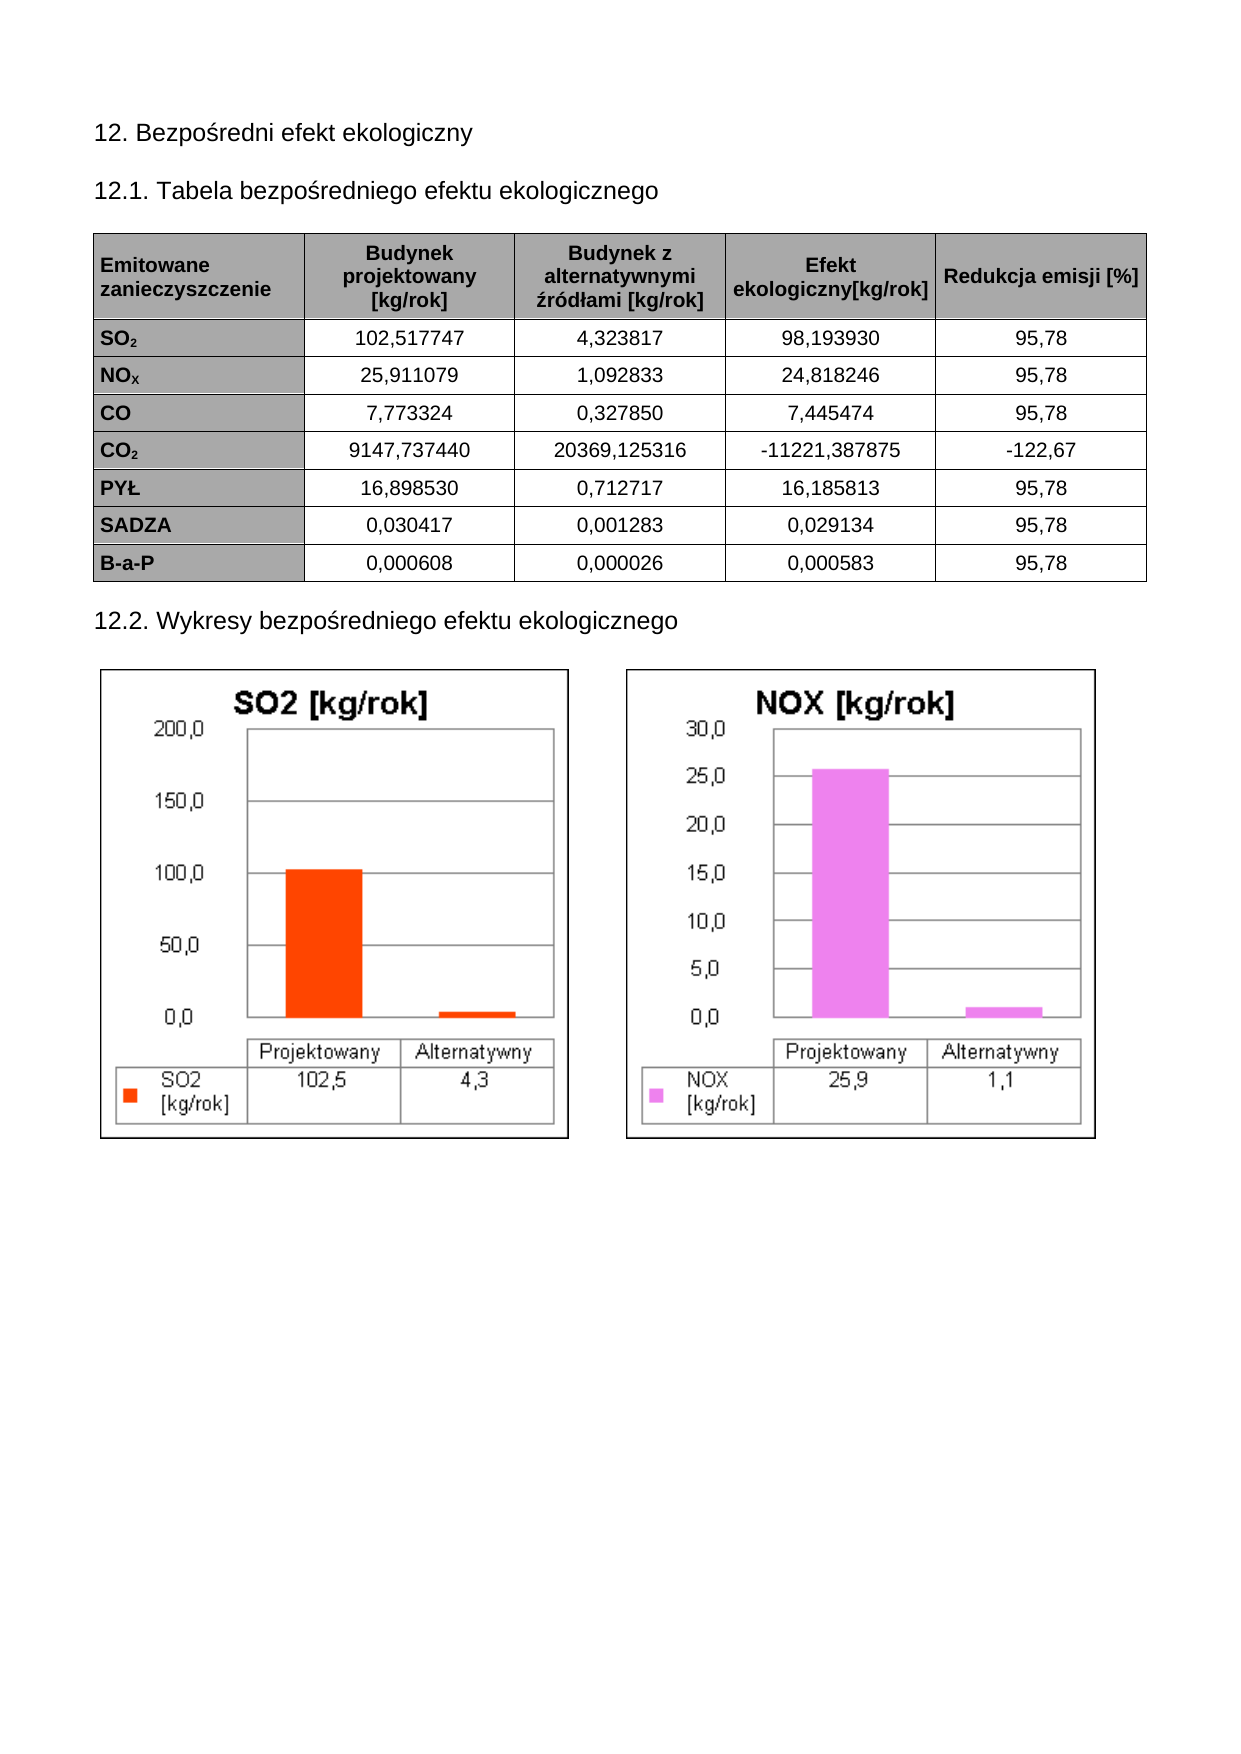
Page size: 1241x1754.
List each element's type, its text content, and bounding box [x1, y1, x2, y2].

table_cell 7,445474 [726, 395, 935, 431]
table_cell PYŁ [94, 470, 304, 506]
table_cell 16,185813 [726, 470, 935, 506]
table_cell 0,327850 [515, 395, 725, 431]
table_cell 9147,737440 [305, 432, 514, 468]
table_cell 95,78 [936, 470, 1146, 506]
table_cell NOX [94, 357, 304, 393]
table_cell -11221,387875 [726, 432, 935, 468]
text 12.1. Tabela bezpośredniego efektu ekologicznego [94, 176, 1146, 204]
table_cell 0,000026 [515, 545, 725, 581]
table_header Emitowane zanieczyszczenie [94, 234, 304, 318]
table_cell -122,67 [936, 432, 1146, 468]
table_cell 0,030417 [305, 507, 514, 543]
table_cell 0,029134 [726, 507, 935, 543]
table_header Efekt ekologiczny[kg/rok] [726, 234, 935, 318]
table_cell 0,712717 [515, 470, 725, 506]
table_cell 4,323817 [515, 320, 725, 356]
table_cell 95,78 [936, 320, 1146, 356]
table_header Budynek z alternatywnymi źródłami [kg/rok] [515, 234, 725, 318]
table_cell 95,78 [936, 395, 1146, 431]
table_cell B-a-P [94, 545, 304, 581]
table_header Redukcja emisji [%] [936, 234, 1146, 318]
table_cell SADZA [94, 507, 304, 543]
table_cell 0,001283 [515, 507, 725, 543]
picture [626, 669, 1096, 1139]
table_cell 0,000583 [726, 545, 935, 581]
table_cell 24,818246 [726, 357, 935, 393]
table_cell CO2 [94, 432, 304, 468]
text 12.2. Wykresy bezpośredniego efektu ekologicznego [94, 606, 1146, 635]
table_cell 20369,125316 [515, 432, 725, 468]
table_cell 0,000608 [305, 545, 514, 581]
table_cell 1,092833 [515, 357, 725, 393]
table_cell 95,78 [936, 507, 1146, 543]
table_cell 98,193930 [726, 320, 935, 356]
table_cell 7,773324 [305, 395, 514, 431]
picture [100, 669, 569, 1139]
table_cell SO2 [94, 320, 304, 356]
table_cell 95,78 [936, 357, 1146, 393]
table_cell 25,911079 [305, 357, 514, 393]
table_header [620, 664, 1146, 1145]
table_cell 16,898530 [305, 470, 514, 506]
table_cell 102,517747 [305, 320, 514, 356]
table_cell 95,78 [936, 545, 1146, 581]
text 12. Bezpośredni efekt ekologiczny [94, 118, 1146, 147]
table_header Budynek projektowany [kg/rok] [305, 234, 514, 318]
table_header [94, 664, 620, 1145]
table_cell CO [94, 395, 304, 431]
